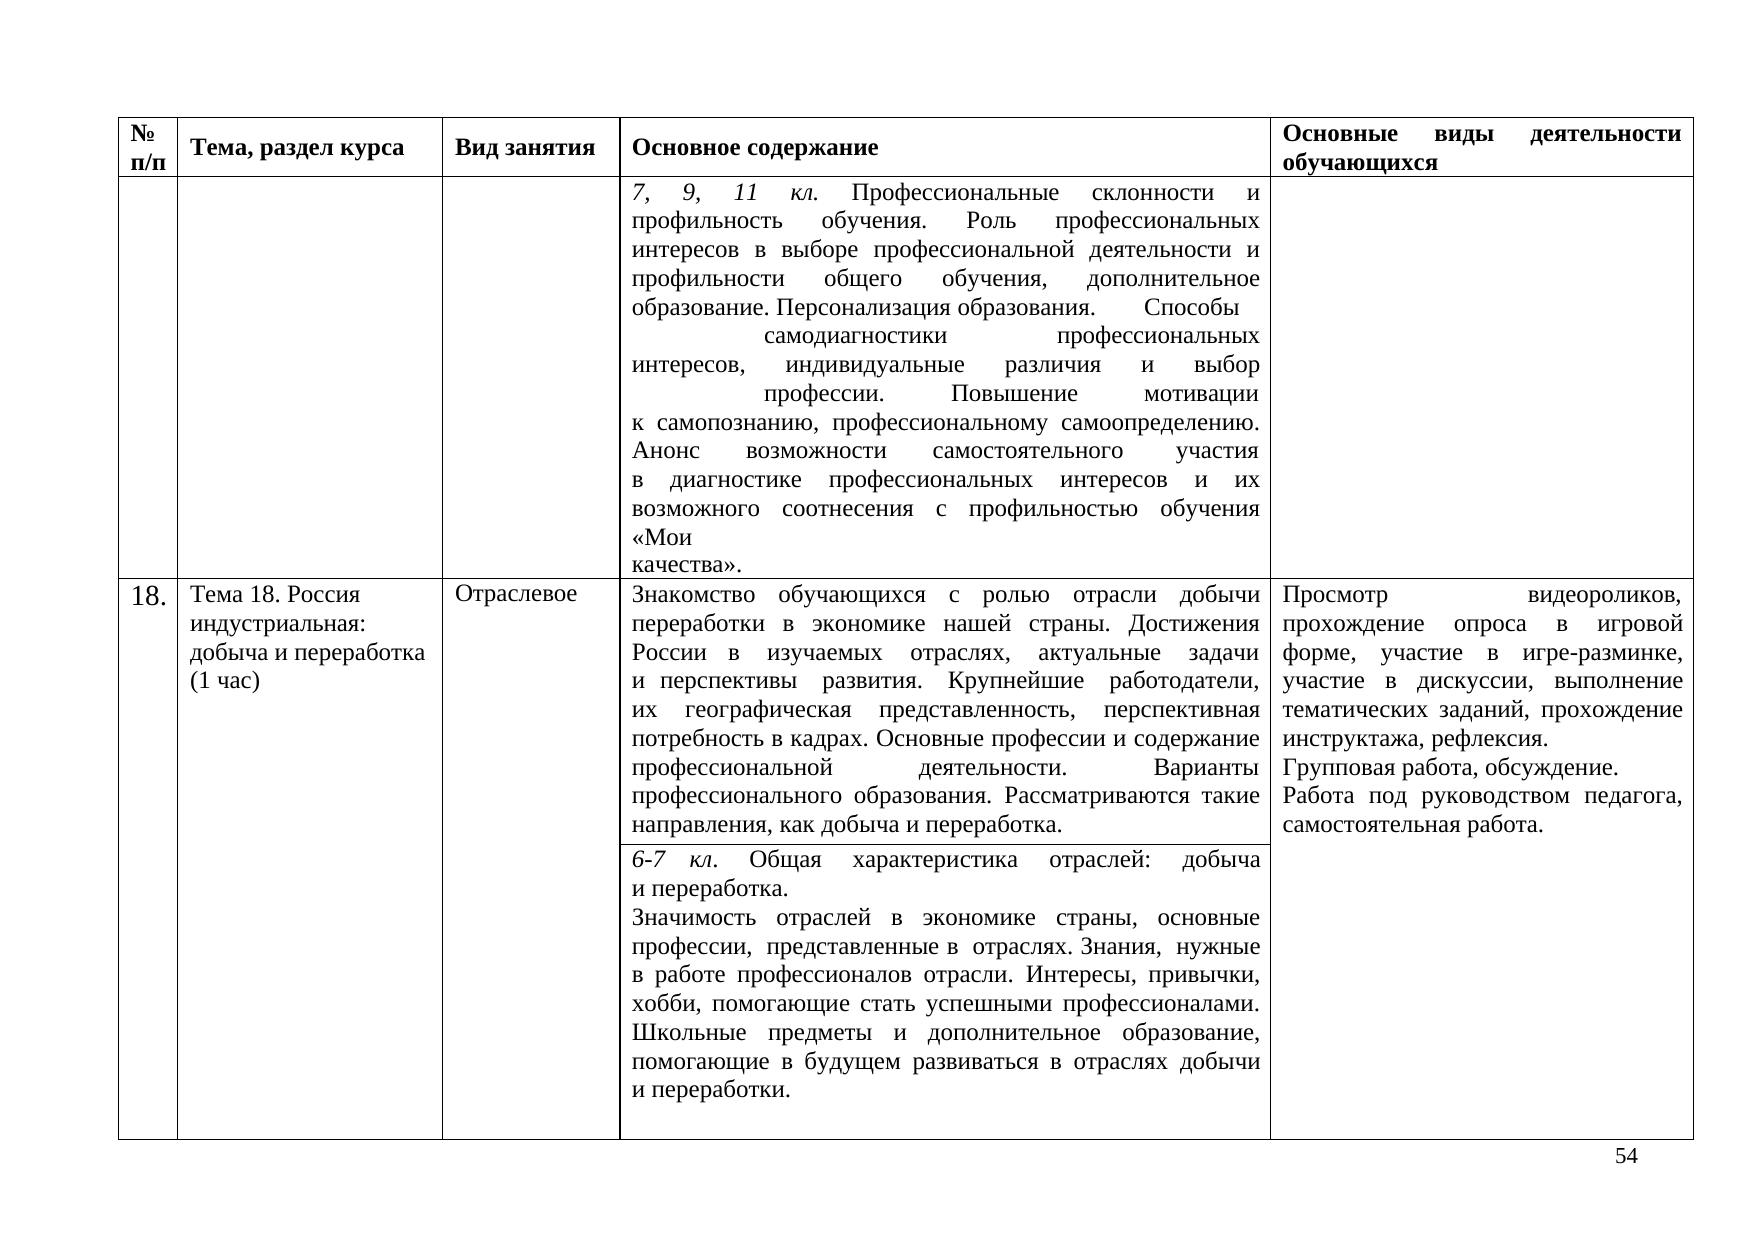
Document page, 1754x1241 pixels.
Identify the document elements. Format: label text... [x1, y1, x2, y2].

table_header Основное содержание [621, 118, 1270, 176]
table_cell Отраслевое [443, 579, 619, 1139]
table_cell [178, 177, 442, 578]
table_cell [1271, 177, 1693, 578]
table_cell 18. [119, 579, 177, 1139]
table_cell Тема 18. Россия индустриальная: добыча и переработка (1 час) [178, 579, 442, 1139]
table_cell [119, 177, 177, 578]
table_cell 7, 9, 11 кл. Профессиональные склонности и профильность обучения. Роль профессиональных интересов в выборе профессиональной деятельности и профильности общего обучения, дополнительное образование. Персонализация образования. Способы самодиагностики профессиональных интересов, индивидуальные различия и выбор профессии. Повышение мотивации к самопознанию, профессиональному самоопределению. Анонс возможности самостоятельного участия в диагностике профессиональных интересов и их возможного соотнесения с профильностью обучения «Мои качества». [621, 177, 1270, 578]
table_cell [443, 177, 619, 578]
table_header Тема, раздел курса [178, 118, 442, 176]
table_cell 6-7 кл. Общая характеристика отраслей: добыча и переработка. Значимость отраслей в экономике страны, основные профессии, представленные в отраслях. Знания, нужные в работе профессионалов отрасли. Интересы, привычки, хобби, помогающие стать успешными профессионалами. Школьные предметы и дополнительное образование, помогающие в будущем развиваться в отраслях добычи и переработки. [621, 845, 1270, 1139]
table_cell Просмотр видеороликов, прохождение опроса в игровой форме, участие в игре-разминке, участие в дискуссии, выполнение тематических заданий, прохождение инструктажа, рефлексия. Групповая работа, обсуждение. Работа под руководством педагога, самостоятельная работа. [1271, 579, 1693, 1139]
table_header № п/п [119, 118, 177, 176]
table_cell Знакомство обучающихся с ролью отрасли добычи переработки в экономике нашей страны. Достижения России в изучаемых отраслях, актуальные задачи и перспективы развития. Крупнейшие работодатели, их географическая представленность, перспективная потребность в кадрах. Основные профессии и содержание профессиональной деятельности. Варианты профессионального образования. Рассматриваются такие направления, как добыча и переработка. [621, 579, 1270, 843]
table_header Вид занятия [443, 118, 619, 176]
table_header Основные виды деятельности обучающихся [1271, 118, 1693, 176]
